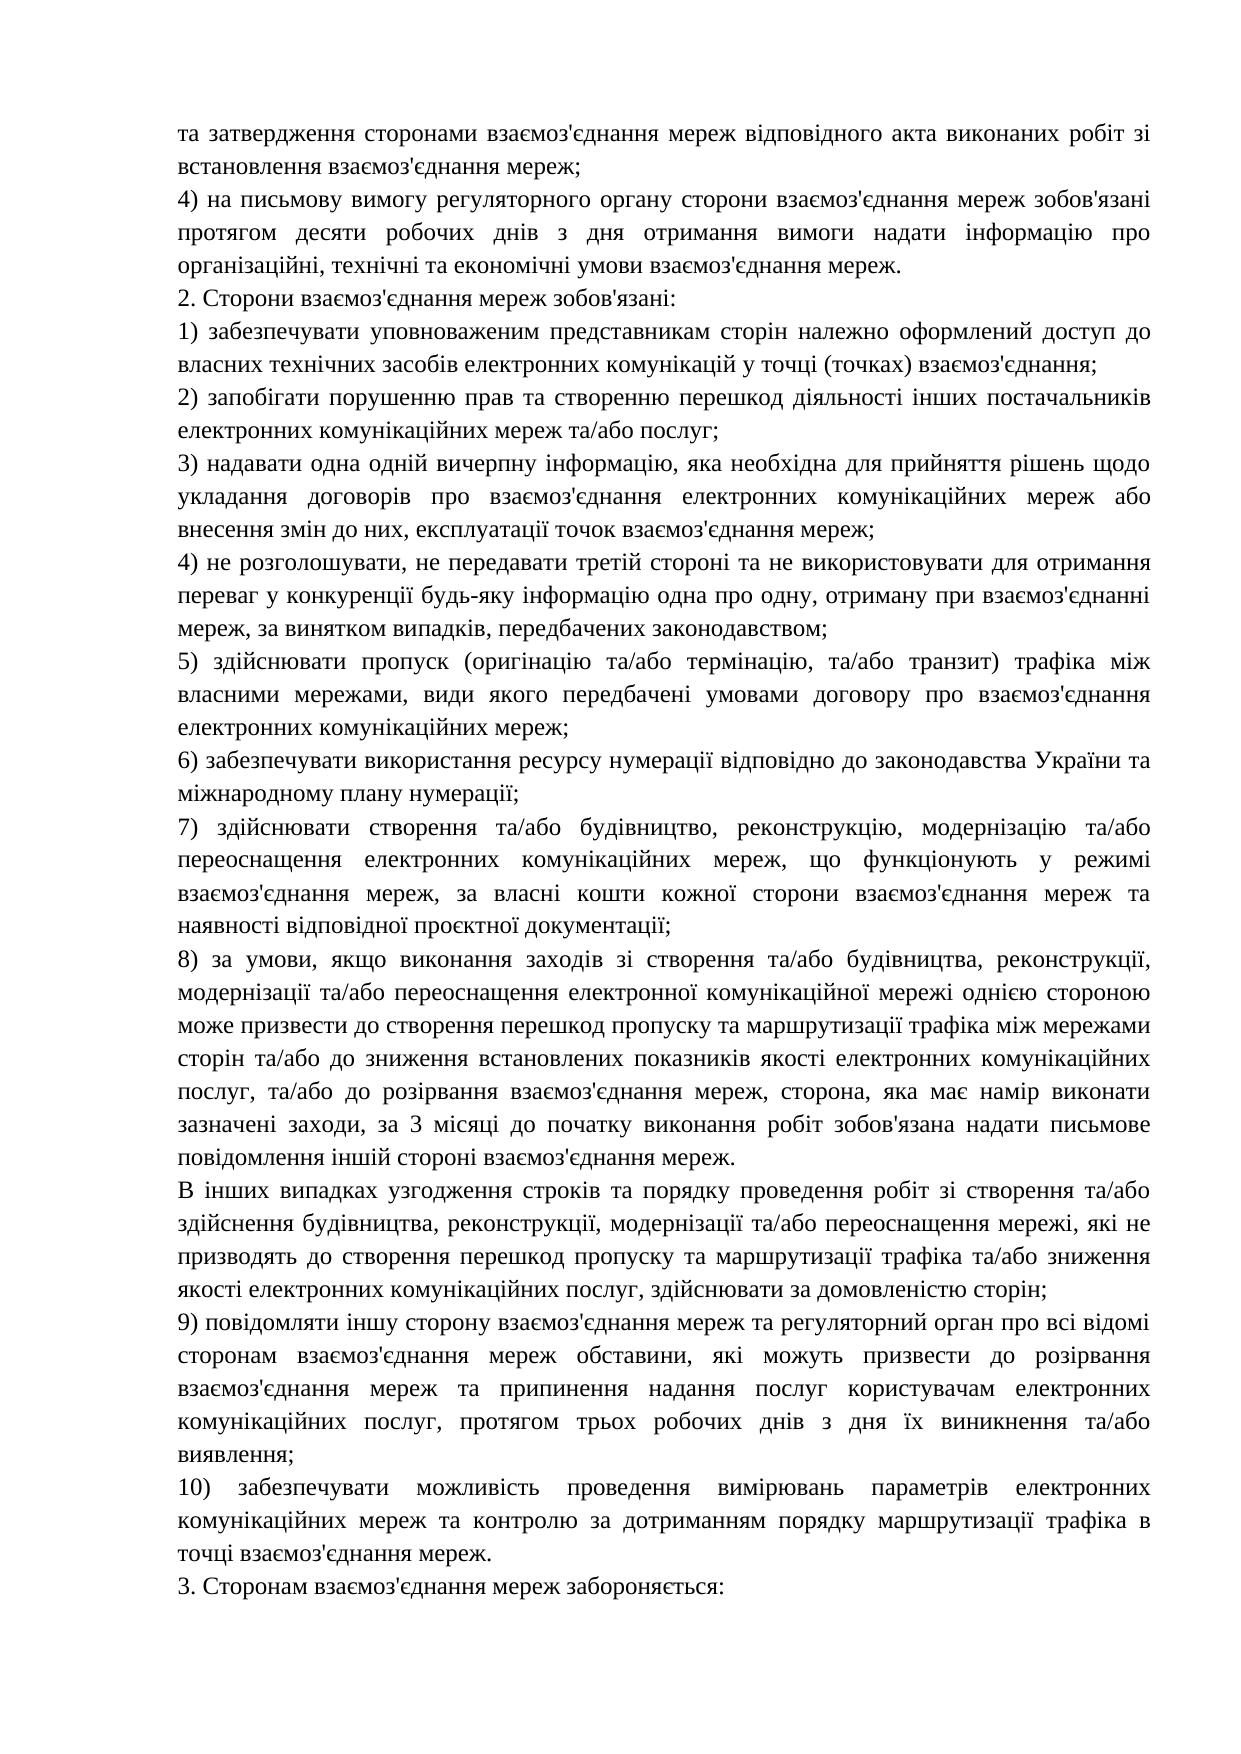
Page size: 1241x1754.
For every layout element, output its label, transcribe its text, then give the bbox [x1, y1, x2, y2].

text 2. Сторони взаємоз'єднання мереж зобов'язані: [177, 283, 1152, 312]
text 6) забезпечувати використання ресурсу нумерації відповідно до законодавства України та міжнародному плану нумерації; [177, 746, 1152, 807]
text 3) надавати одна одній вичерпну інформацію, яка необхідна для прийняття рішень щодо укладання договорів про взаємоз'єднання електронних комунікаційних мереж або внесення змін до них, експлуатації точок взаємоз'єднання мереж; [177, 448, 1152, 543]
text В інших випадках узгодження строків та порядку проведення робіт зі створення та/або здійснення будівництва, реконструкції, модернізації та/або переоснащення мережі, які не призводять до створення перешкод пропуску та маршрутизації трафіка та/або зниження якості електронних комунікаційних послуг, здійснювати за домовленістю сторін; [177, 1175, 1152, 1303]
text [177, 118, 1152, 180]
text 4) на письмову вимогу регуляторного органу сторони взаємоз'єднання мереж зобов'язані протягом десяти робочих днів з дня отримання вимоги надати інформацію про організаційні, технічні та економічні умови взаємоз'єднання мереж. [177, 184, 1152, 279]
text 3. Сторонам взаємоз'єднання мереж забороняється: [177, 1571, 1152, 1600]
text 9) повідомляти іншу сторону взаємоз'єднання мереж та регуляторний орган про всі відомі сторонам взаємоз'єднання мереж обставини, які можуть призвести до розірвання взаємоз'єднання мереж та припинення надання послуг користувачам електронних комунікаційних послуг, протягом трьох робочих днів з дня їх виникнення та/або виявлення; [177, 1307, 1152, 1468]
text 10) забезпечувати можливість проведення вимірювань параметрів електронних комунікаційних мереж та контролю за дотриманням порядку маршрутизації трафіка в точці взаємоз'єднання мереж. [177, 1472, 1152, 1567]
text 2) запобігати порушенню прав та створенню перешкод діяльності інших постачальників електронних комунікаційних мереж та/або послуг; [177, 382, 1152, 444]
text 7) здійснювати створення та/або будівництво, реконструкцію, модернізацію та/або переоснащення електронних комунікаційних мереж, що функціонують у режимі взаємоз'єднання мереж, за власні кошти кожної сторони взаємоз'єднання мереж та наявності відповідної проєктної документації; [177, 812, 1152, 939]
text 8) за умови, якщо виконання заходів зі створення та/або будівництва, реконструкції, модернізації та/або переоснащення електронної комунікаційної мережі однією стороною може призвести до створення перешкод пропуску та маршрутизації трафіка між мережами сторін та/або до зниження встановлених показників якості електронних комунікаційних послуг, та/або до розірвання взаємоз'єднання мереж, сторона, яка має намір виконати зазначені заходи, за 3 місяці до початку виконання робіт зобов'язана надати письмове повідомлення іншій стороні взаємоз'єднання мереж. [177, 944, 1152, 1171]
text 5) здійснювати пропуск (оригінацію та/або термінацію, та/або транзит) трафіка між власними мережами, види якого передбачені умовами договору про взаємоз'єднання електронних комунікаційних мереж; [177, 646, 1152, 741]
text 1) забезпечувати уповноваженим представникам сторін належно оформлений доступ до власних технічних засобів електронних комунікацій у точці (точках) взаємоз'єднання; [177, 316, 1152, 378]
text 4) не розголошувати, не передавати третій стороні та не використовувати для отримання переваг у конкуренції будь-яку інформацію одна про одну, отриману при взаємоз'єднанні мереж, за винятком випадків, передбачених законодавством; [177, 547, 1152, 642]
